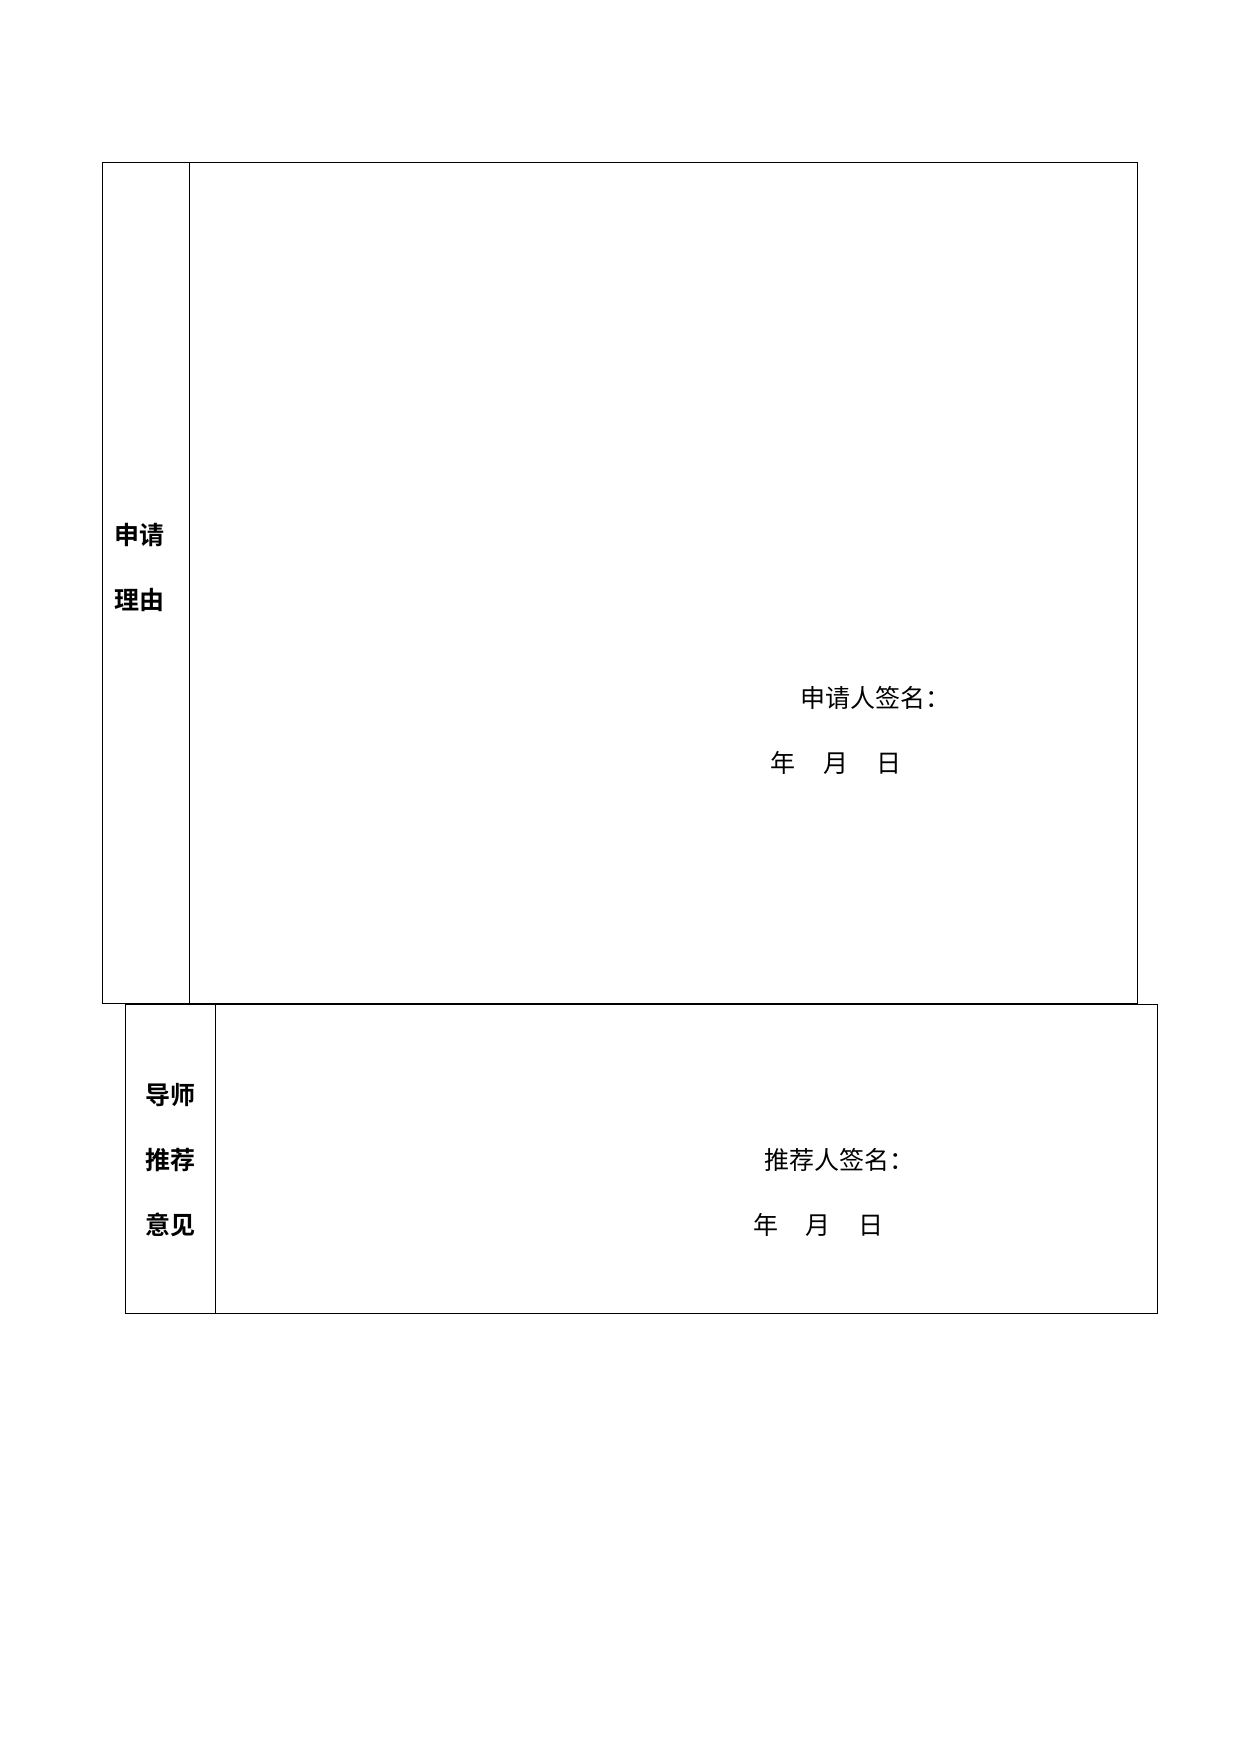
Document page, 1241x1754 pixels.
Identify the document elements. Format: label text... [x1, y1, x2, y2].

table_cell 申请人签名： 年 月 日 [190, 163, 1137, 1002]
table_header 推荐人签名： 年 月 日 [216, 1005, 1157, 1312]
table_header 导师 推荐意见 [126, 1005, 215, 1312]
table_cell 申请理由 [103, 163, 189, 1002]
